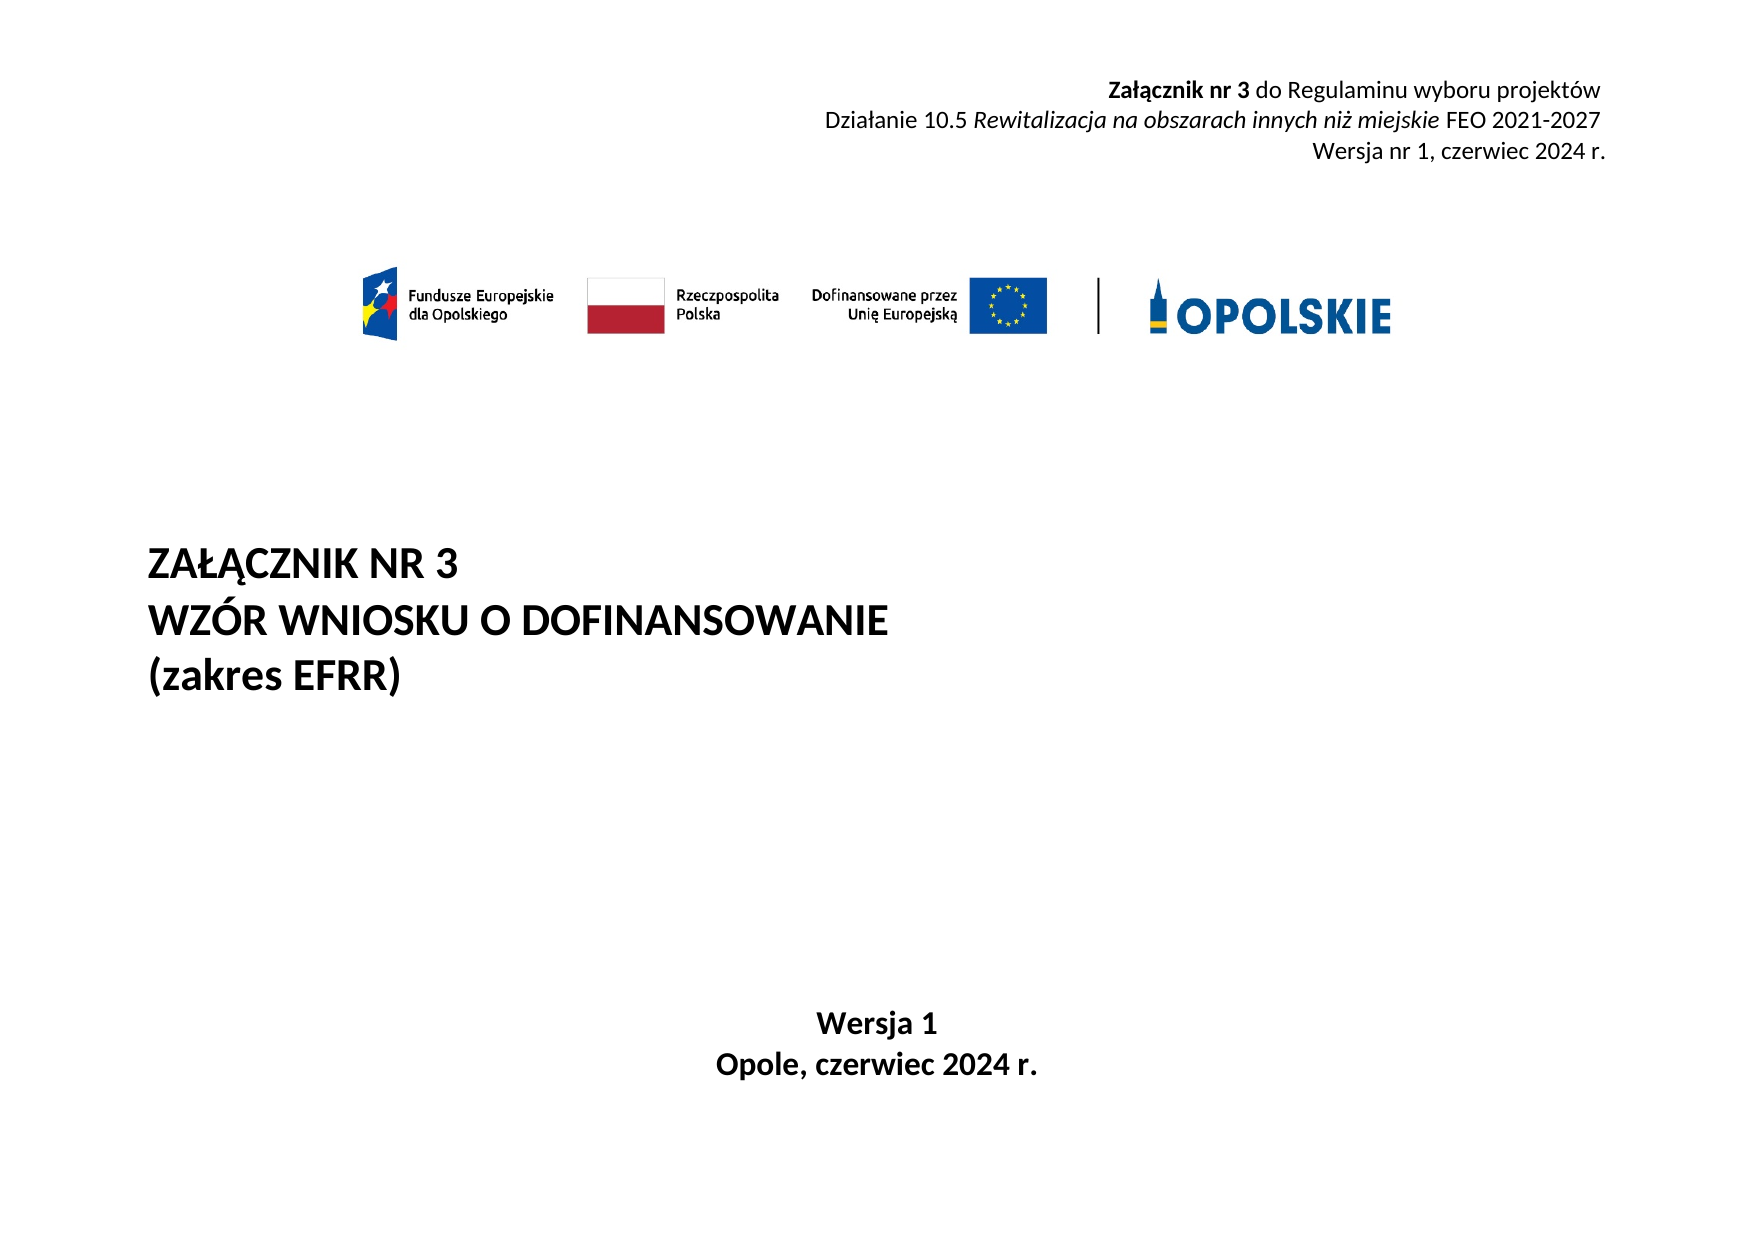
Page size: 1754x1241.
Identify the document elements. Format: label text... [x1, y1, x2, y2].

text ZAŁĄCZNIK NR 3 [148, 534, 1606, 590]
text WZÓR WNIOSKU O DOFINANSOWANIE (zakres EFRR) [148, 590, 1606, 702]
text Opole, czerwiec 2024 r. [148, 1043, 1606, 1084]
text Wersja 1 [148, 1002, 1606, 1043]
picture [345, 242, 1409, 361]
